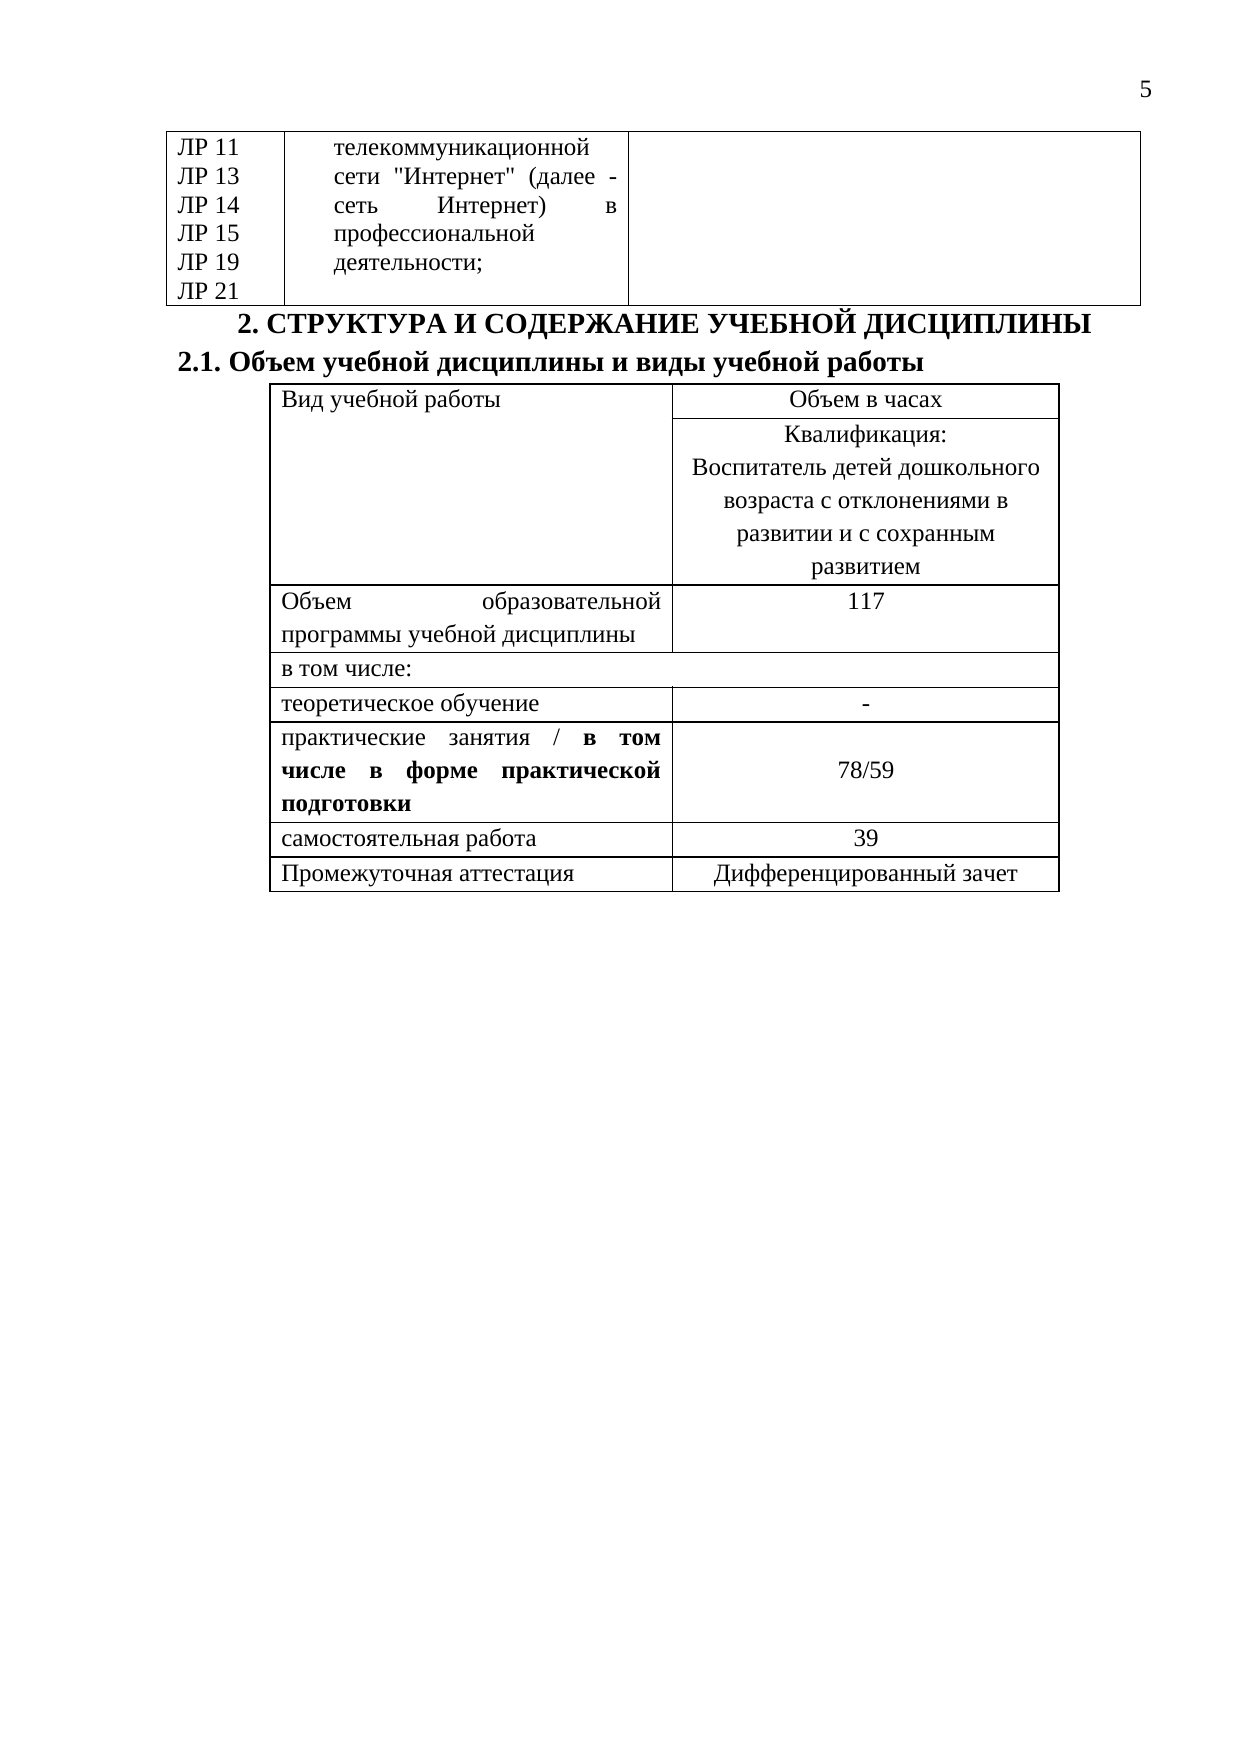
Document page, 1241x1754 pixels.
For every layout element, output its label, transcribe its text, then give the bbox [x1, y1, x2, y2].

table_cell Промежуточная аттестация [271, 858, 672, 891]
table_cell - [673, 688, 1058, 721]
table_cell практические занятия / в том числе в форме практической подготовки [271, 723, 672, 822]
table_cell Объем образовательной программы учебной дисциплины [271, 586, 672, 652]
table_cell самостоятельная работа [271, 823, 672, 856]
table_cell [285, 132, 628, 305]
text 2. СТРУКТУРА И СОДЕРЖАНИЕ УЧЕБНОЙ ДИСЦИПЛИНЫ [177, 306, 1152, 339]
table_header Вид учебной работы [271, 385, 672, 584]
text 2.1. Объем учебной дисциплины и виды учебной работы [177, 344, 1152, 378]
table_header Объем в часах [673, 385, 1058, 417]
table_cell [167, 132, 284, 305]
table_cell 78/59 [673, 723, 1058, 822]
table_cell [629, 132, 1140, 305]
table_cell Квалификация: Воспитатель детей дошкольного возраста с отклонениями в развитии и с сохранным развитием [673, 419, 1058, 584]
table_cell в том числе: [271, 653, 1058, 686]
table_cell Дифференцированный зачет [673, 858, 1058, 891]
table_cell 117 [673, 586, 1058, 652]
table_cell теоретическое обучение [271, 688, 672, 721]
table_cell 39 [673, 823, 1058, 856]
